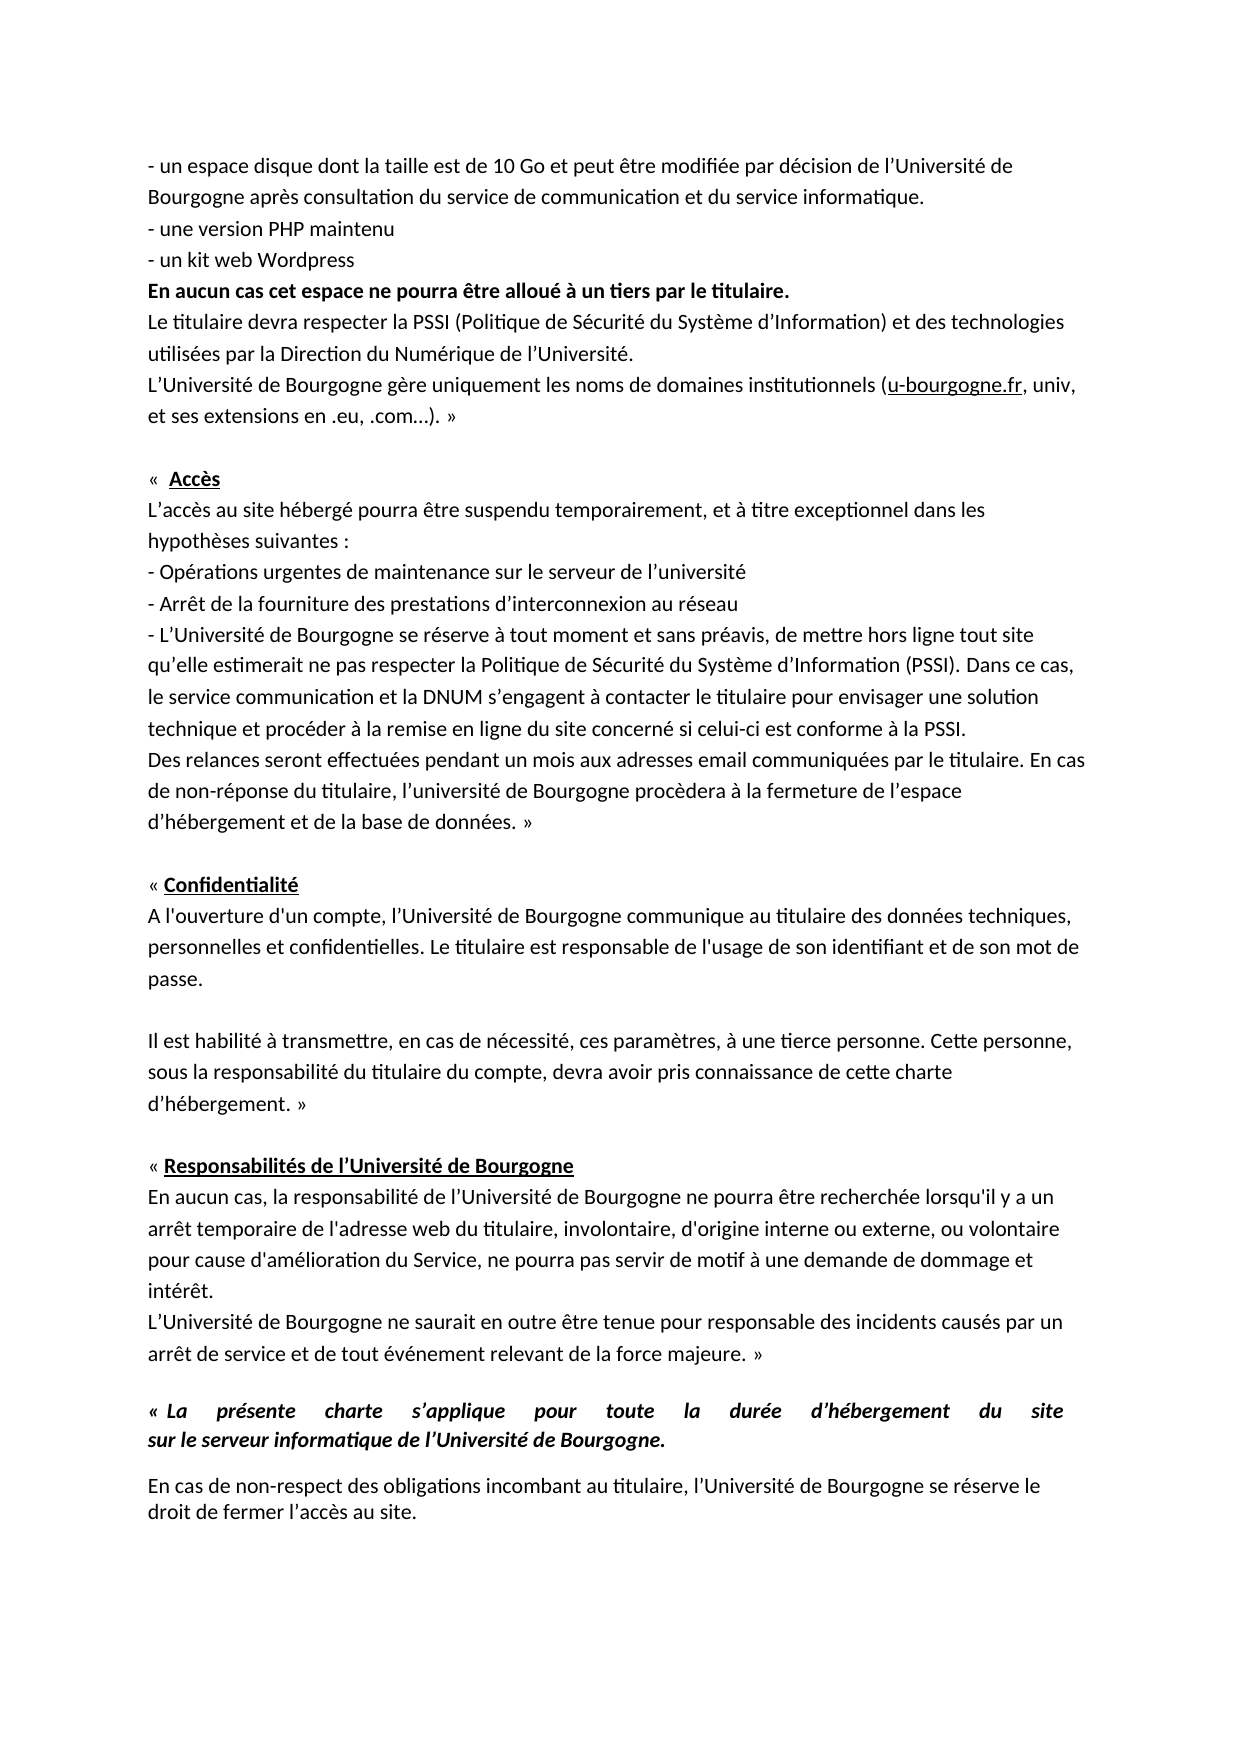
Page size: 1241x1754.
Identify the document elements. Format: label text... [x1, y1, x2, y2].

text « Responsabilités de l’Université de Bourgogne En aucun cas, la responsabilité de l’Université de Bourgogne ne pourra être recherchée lorsqu'il y a un arrêt temporaire de l'adresse web du titulaire, involontaire, d'origine interne ou externe, ou volontaire pour cause d'amélioration du Service, ne pourra pas servir de motif à une demande de dommage et intérêt. [148, 1148, 1093, 1304]
text L’Université de Bourgogne gère uniquement les noms de domaines institutionnels (u-bourgogne.fr, univ, et ses extensions en .eu, .com…). » « Accès L’accès au site hébergé pourra être suspendu temporairement, et à titre exceptionnel dans les hypothèses suivantes : - Opérations urgentes de maintenance sur le serveur de l’université - Arrêt de la fourniture des prestations d’interconnexion au réseau - L’Université de Bourgogne se réserve à tout moment et sans préavis, de mettre hors ligne tout site qu’elle estimerait ne pas respecter la Politique de Sécurité du Système d’Information (PSSI). Dans ce cas, le service communication et la DNUM s’engagent à contacter le titulaire pour envisager une solution technique et procéder à la remise en ligne du site concerné si celui-ci est conforme à la PSSI. Des relances seront effectuées pendant un mois aux adresses email communiquées par le titulaire. En cas de non-réponse du titulaire, l’université de Bourgogne procèdera à la fermeture de l’espace d’hébergement et de la base de données. » « Confidentialité A l'ouverture d'un compte, l’Université de Bourgogne communique au titulaire des données techniques, personnelles et confidentielles. Le titulaire est responsable de l'usage de son identifiant et de son mot de passe. Il est habilité à transmettre, en cas de nécessité, ces paramètres, à une tierce personne. Cette personne, sous la responsabilité du titulaire du compte, devra avoir pris connaissance de cette charte d’hébergement. » [148, 366, 1093, 1116]
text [148, 148, 1093, 366]
text « La présente charte s’applique pour toute la durée d’hébergement du site sur le serveur informatique de l’Université de Bourgogne. [148, 1398, 1093, 1453]
text L’Université de Bourgogne ne saurait en outre être tenue pour responsable des incidents causés par un arrêt de service et de tout événement relevant de la force majeure. » [148, 1304, 1093, 1366]
text En cas de non-respect des obligations incombant au titulaire, l’Université de Bourgogne se réserve le droit de fermer l’accès au site. [148, 1472, 1041, 1525]
